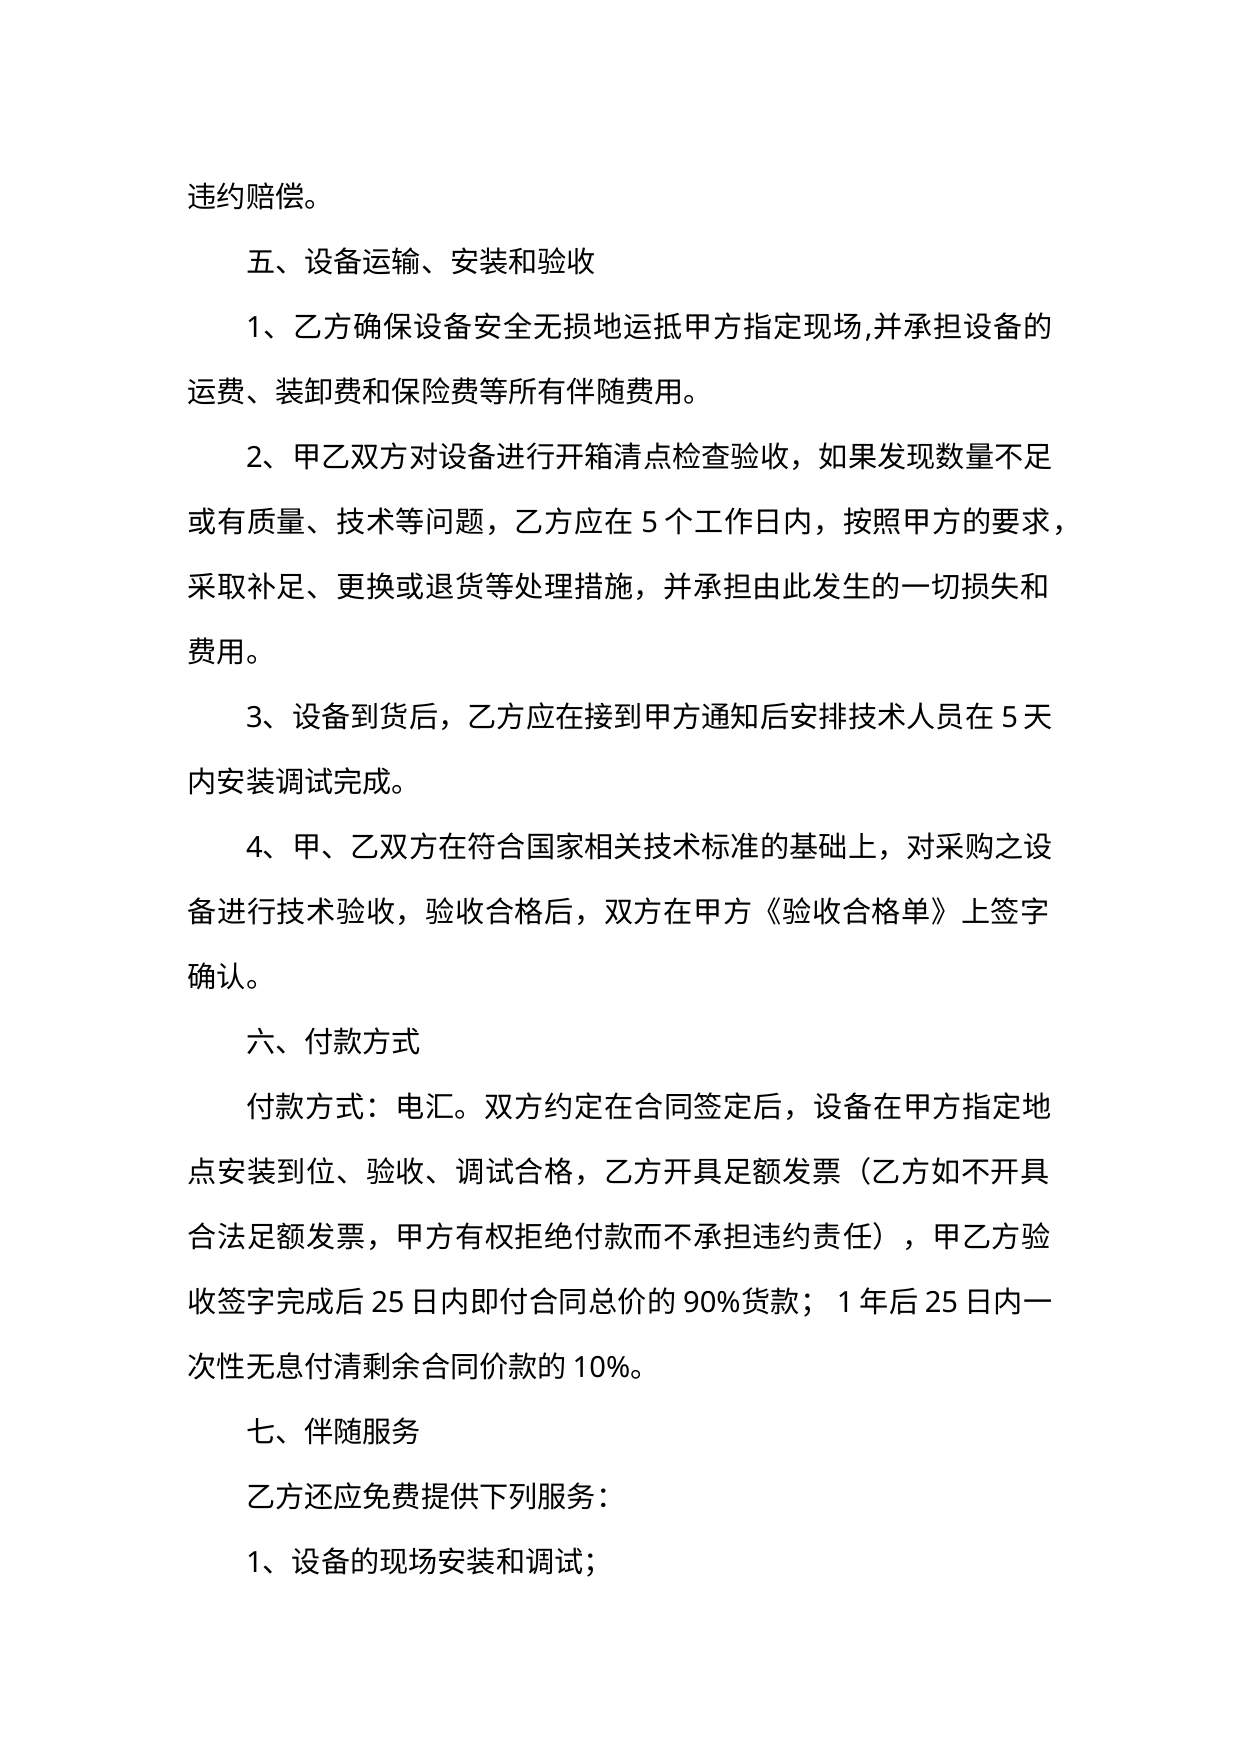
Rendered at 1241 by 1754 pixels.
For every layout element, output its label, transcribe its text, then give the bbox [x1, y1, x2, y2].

text 六、付款方式 [187, 1007, 1053, 1072]
text 3、设备到货后，乙方应在接到甲方通知后安排技术人员在5天内安装调试完成。 [187, 682, 1053, 812]
text 乙方还应免费提供下列服务： [187, 1462, 1053, 1527]
text 1、设备的现场安装和调试； [187, 1527, 1053, 1592]
text 五、设备运输、安装和验收 [187, 227, 1053, 292]
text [187, 162, 1053, 227]
text 1、乙方确保设备安全无损地运抵甲方指定现场,并承担设备的运费、装卸费和保险费等所有伴随费用。 [187, 292, 1053, 422]
text 4、甲、乙双方在符合国家相关技术标准的基础上，对采购之设备进行技术验收，验收合格后，双方在甲方《验收合格单》上签字确认。 [187, 812, 1053, 1007]
text 2、甲乙双方对设备进行开箱清点检查验收，如果发现数量不足或有质量、技术等问题，乙方应在5个工作日内，按照甲方的要求，采取补足、更换或退货等处理措施，并承担由此发生的一切损失和费用。 [187, 422, 1053, 682]
text 付款方式：电汇。双方约定在合同签定后，设备在甲方指定地点安装到位、验收、调试合格，乙方开具足额发票（乙方如不开具合法足额发票，甲方有权拒绝付款而不承担违约责任），甲乙方验收签字完成后25日内即付合同总价的90%货款； 1年后25日内一次性无息付清剩余合同价款的10%。 [187, 1072, 1053, 1397]
text 七、伴随服务 [187, 1397, 1053, 1462]
